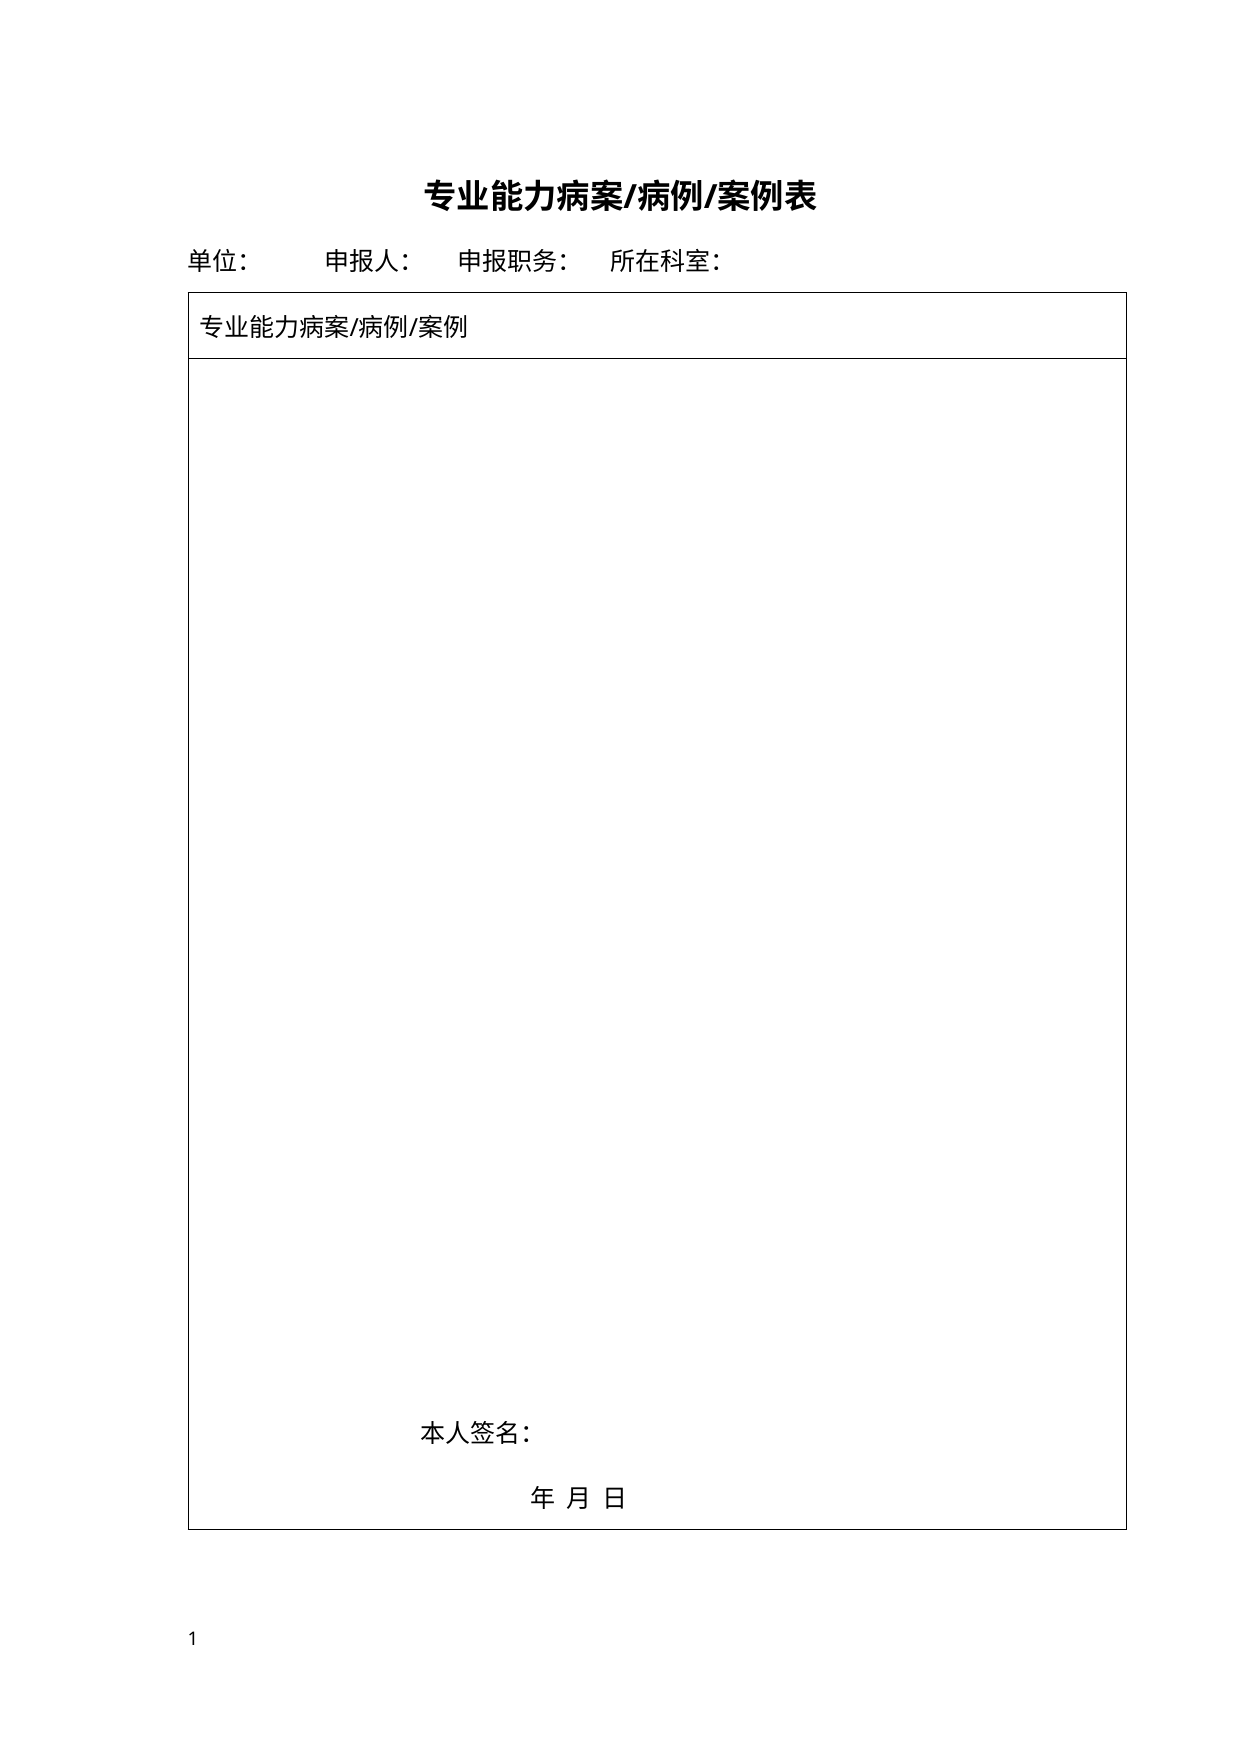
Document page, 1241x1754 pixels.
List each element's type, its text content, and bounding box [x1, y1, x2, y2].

table_header 专业能力病案/病例/案例 [189, 293, 1126, 358]
text 专业能力病案/病例/案例表 [187, 162, 1053, 227]
text 单位： 申报人： 申报职务： 所在科室： [187, 227, 1053, 292]
table_cell 本人签名： 年 月 日 [189, 359, 1126, 1529]
